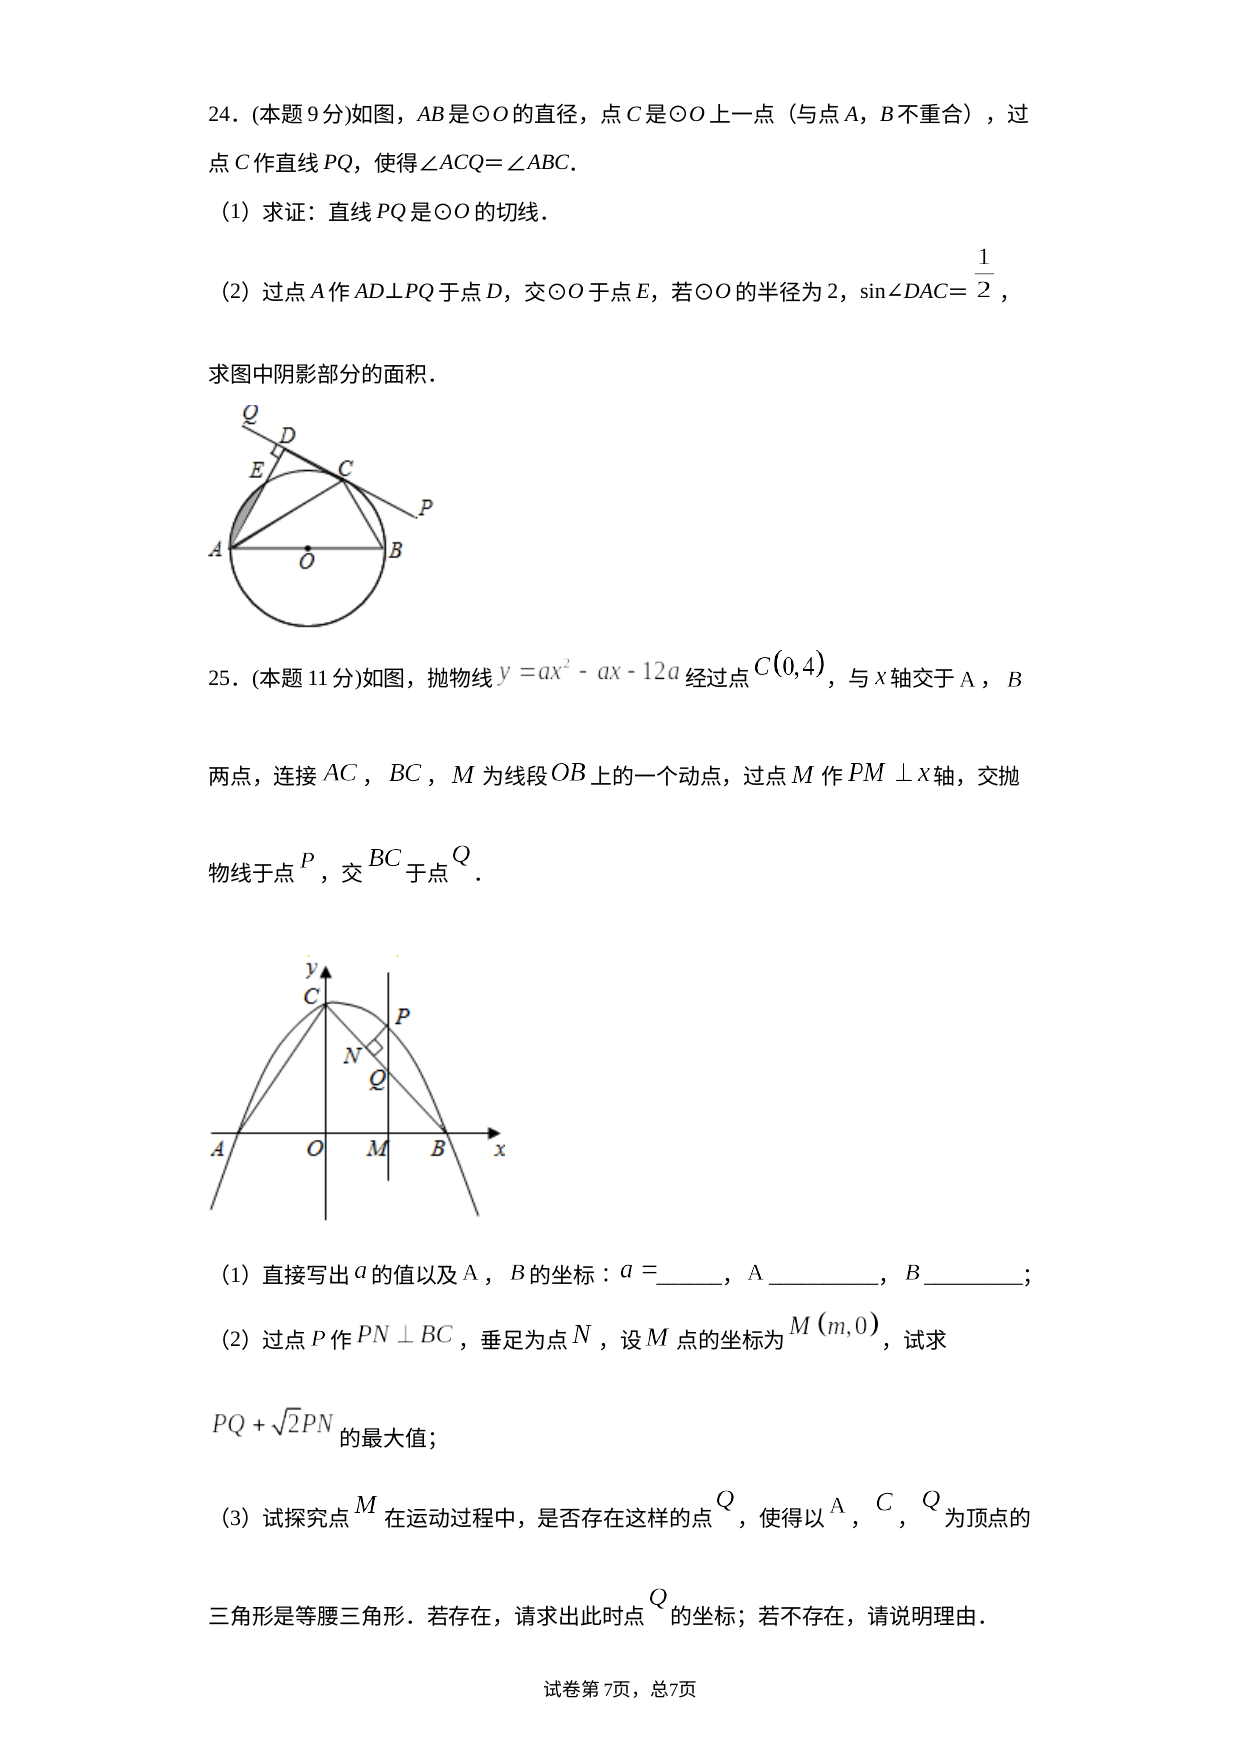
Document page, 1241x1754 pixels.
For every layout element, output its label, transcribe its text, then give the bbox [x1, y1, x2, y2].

picture [208, 932, 505, 1233]
text （3）试探究点在运动过程中，是否存在这样的点，使得以，，为顶点的三角形是等腰三角形．若存在，请求出此时点的坐标；若不存在，请说明理由． [208, 1485, 1032, 1647]
text （2）过点作，垂足为点，设点的坐标为，试求的最大值； [208, 1306, 1032, 1469]
text （1）求证：直线PQ是⊙O的切线． [208, 194, 1032, 227]
text （1）直接写出的值以及，的坐标∶______，__________，_________； [208, 1258, 1032, 1291]
text （2）过点A作AD⊥PQ于点D，交⊙O于点E，若⊙O的半径为2，sin∠DAC＝，求图中阴影部分的面积． [208, 242, 1032, 389]
text 24．(本题9分)如图，AB是⊙O的直径，点C是⊙O上一点（与点A，B不重合），过点C作直线PQ，使得∠ACQ＝∠ABC． [208, 97, 1032, 178]
text 25．(本题11分)如图，抛物线经过点，与轴交于，两点，连接，，为线段上的一个动点，过点作轴，交抛物线于点，交于点． [208, 644, 1032, 904]
picture [208, 405, 438, 632]
